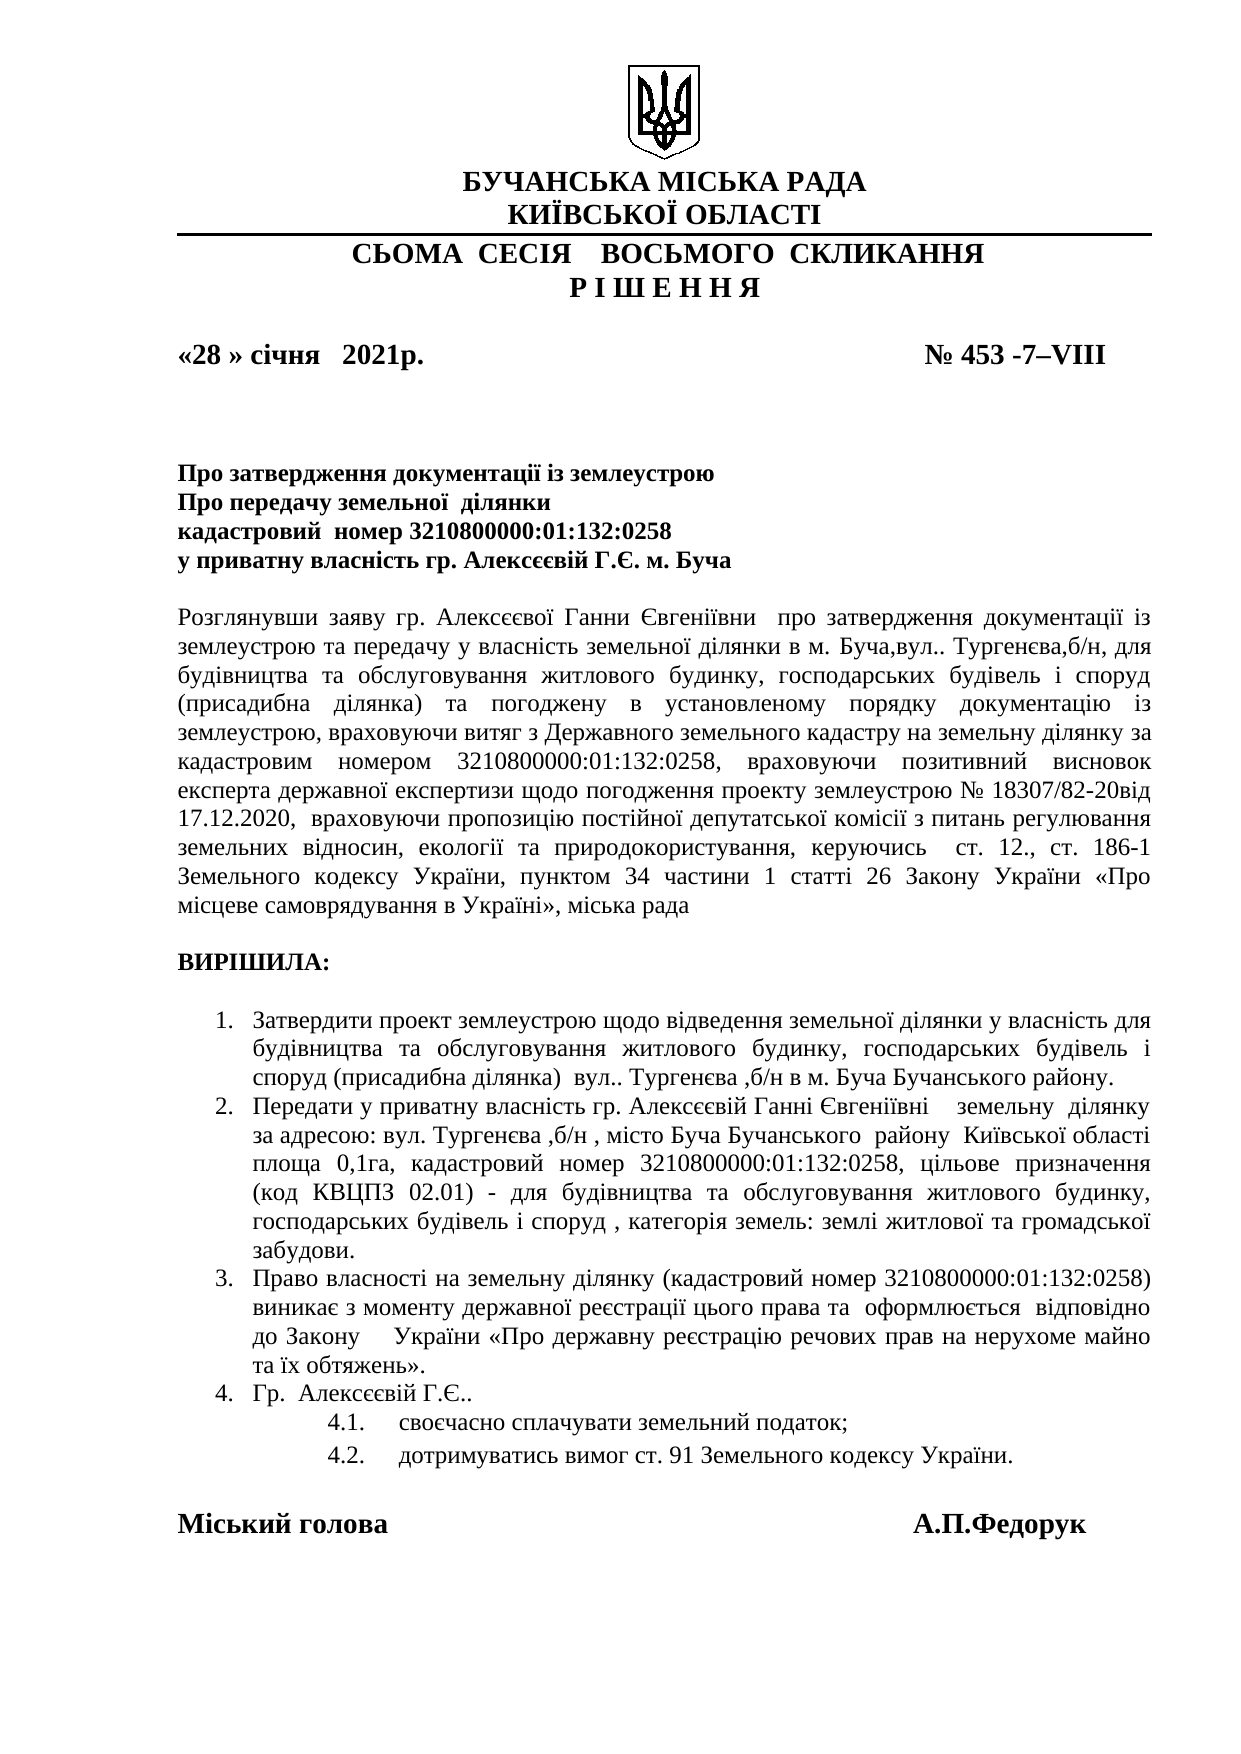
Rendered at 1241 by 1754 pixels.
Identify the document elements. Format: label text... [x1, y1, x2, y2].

text Про передачу земельної ділянки [177, 487, 1152, 516]
text Розглянувши заяву гр. Алексєєвої Ганни Євгеніївни про затвердження документації із землеустрою та передачу у власність земельної ділянки в м. Буча,вул.. Тургенєва,б/н, для будівництва та обслуговування житлового будинку, господарських будівель і споруд (присадибна ділянка) та погоджену в установленому порядку документацію із землеустрою, враховуючи витяг з Державного земельного кадастру на земельну ділянку за кадастровим номером 3210800000:01:132:0258, враховуючи позитивний висновок експерта державної експертизи щодо погодження проекту землеустрою № 18307/82-20від 17.12.2020, враховуючи пропозицію постійної депутатської комісії з питань регулювання земельних відносин, екології та природокористування, керуючись ст. 12., ст. 186-1 Земельного кодексу України, пунктом 34 частини 1 статті 26 Закону України «Про місцеве самоврядування в Україні», міська рада [177, 602, 1152, 918]
text БУЧАНСЬКА МІСЬКА РАДА [177, 164, 1152, 197]
text Міський голова А.П.Федорук [177, 1506, 1152, 1540]
text Р І Ш Е Н Н Я [177, 270, 1152, 303]
text «28 » січня 2021р. № 453 -7–VІІІ [177, 337, 1152, 370]
text кадастровий номер 3210800000:01:132:0258 [177, 516, 1152, 545]
text Про затвердження документації із землеустрою [177, 458, 1152, 487]
text ВИРІШИЛА: [177, 947, 1152, 976]
list Право власності на земельну ділянку (кадастровий номер 3210800000:01:132:0258) виникає з моменту державної реєстрації цього права та оформлюється відповідно до Закону України «Про державну реєстрацію речових прав на нерухоме майно та їх обтяжень». [215, 1263, 1152, 1378]
text у приватну власність гр. Алексєєвій Г.Є. м. Буча [177, 545, 1152, 573]
text СЬОМА СЕСІЯ ВОСЬМОГО СКЛИКАННЯ [177, 236, 1152, 270]
list Гр. Алексєєвій Г.Є.. [215, 1378, 1152, 1407]
list Затвердити проект землеустрою щодо відведення земельної ділянки у власність для будівництва та обслуговування житлового будинку, господарських будівель і споруд (присадибна ділянка) вул.. Тургенєва ,б/н в м. Буча Бучанського району. [215, 1005, 1152, 1091]
text КИЇВСЬКОЇ ОБЛАСТІ [177, 197, 1152, 233]
list Передати у приватну власність гр. Алексєєвій Ганні Євгеніївні земельну ділянку за адресою: вул. Тургенєва ,б/н , місто Буча Бучанського району Київської області площа 0,1га, кадастровий номер 3210800000:01:132:0258, цільове призначення (код КВЦПЗ 02.01) - для будівництва та обслуговування житлового будинку, господарських будівель і споруд , категорія земель: землі житлової та громадської забудови. [215, 1091, 1152, 1263]
list дотримуватись вимог ст. 91 Земельного кодексу України. [327, 1440, 1152, 1469]
list своєчасно сплачувати земельний податок; [327, 1407, 1152, 1436]
